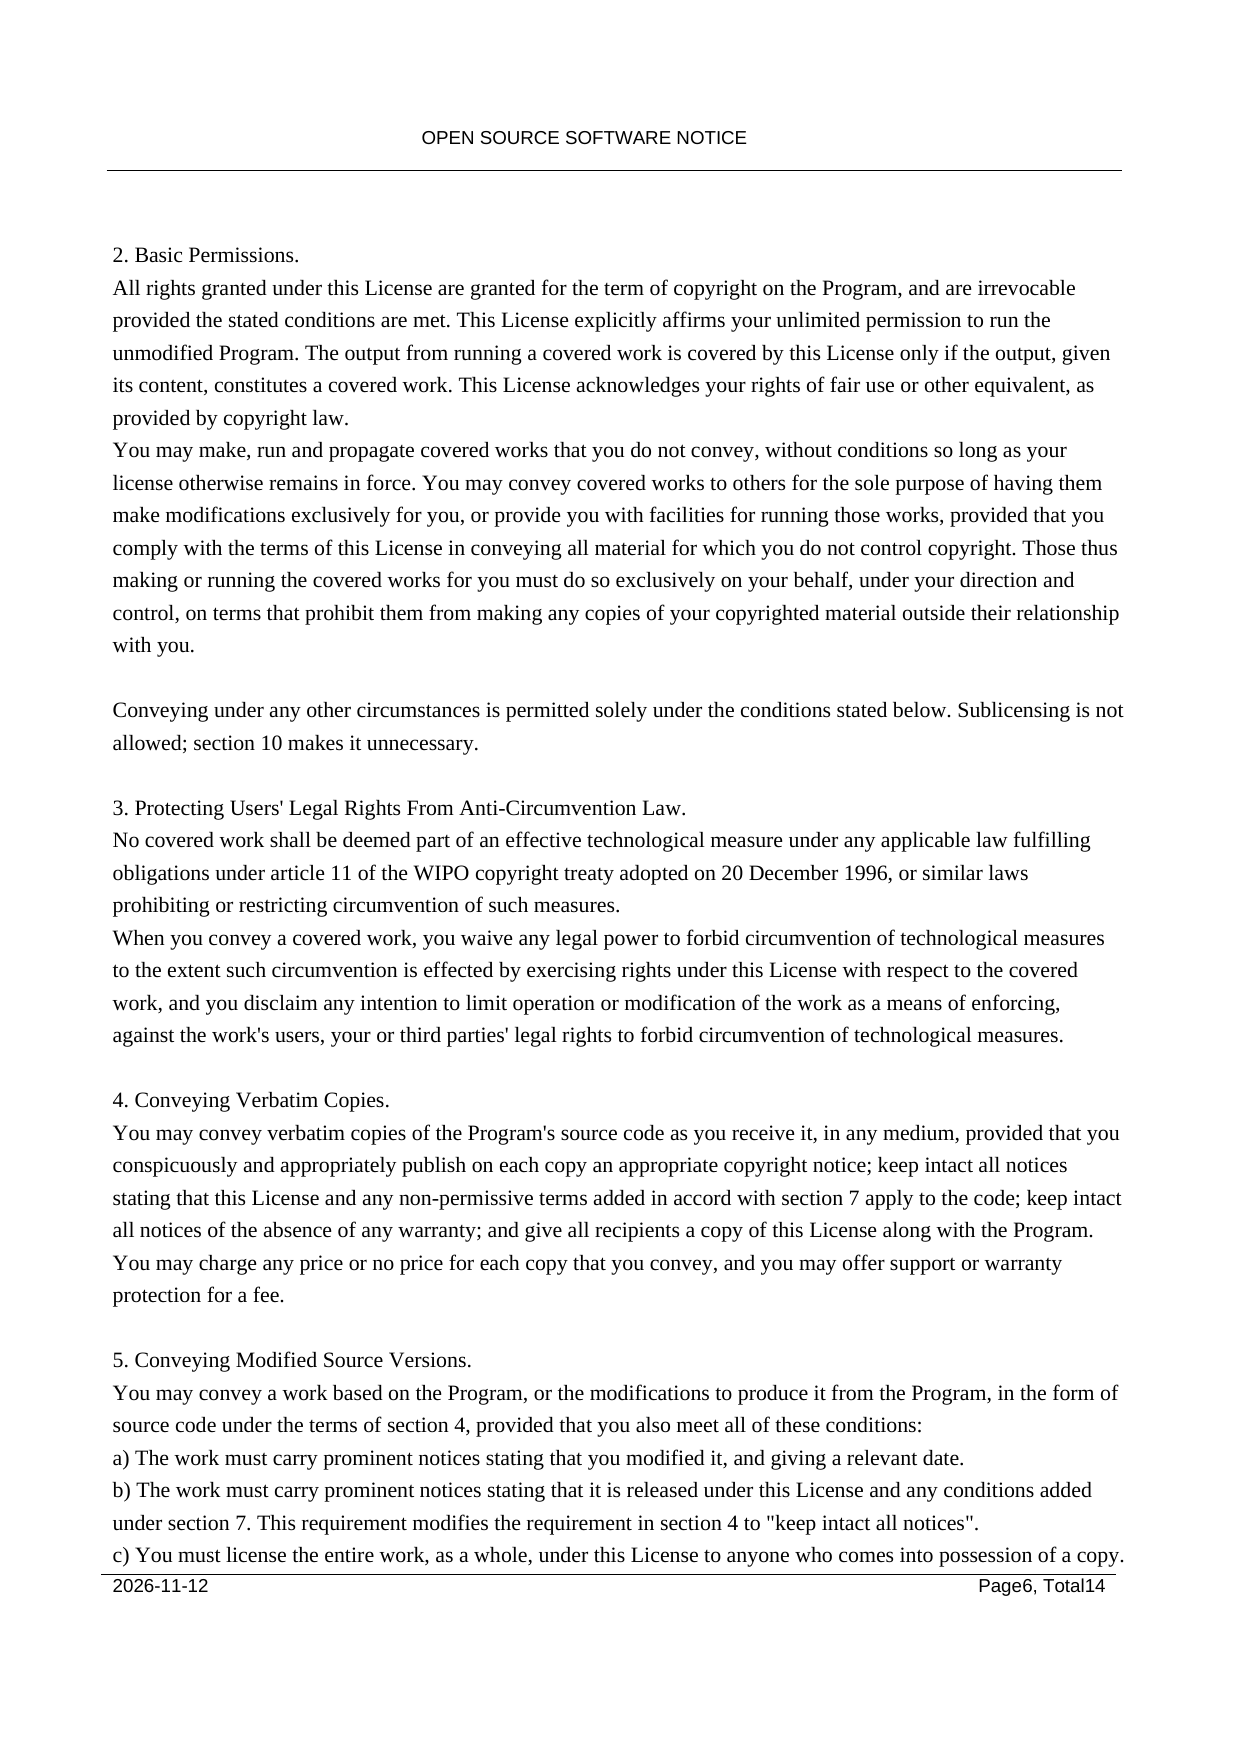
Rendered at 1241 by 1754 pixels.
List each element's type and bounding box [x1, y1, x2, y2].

text [112, 206, 1128, 1571]
